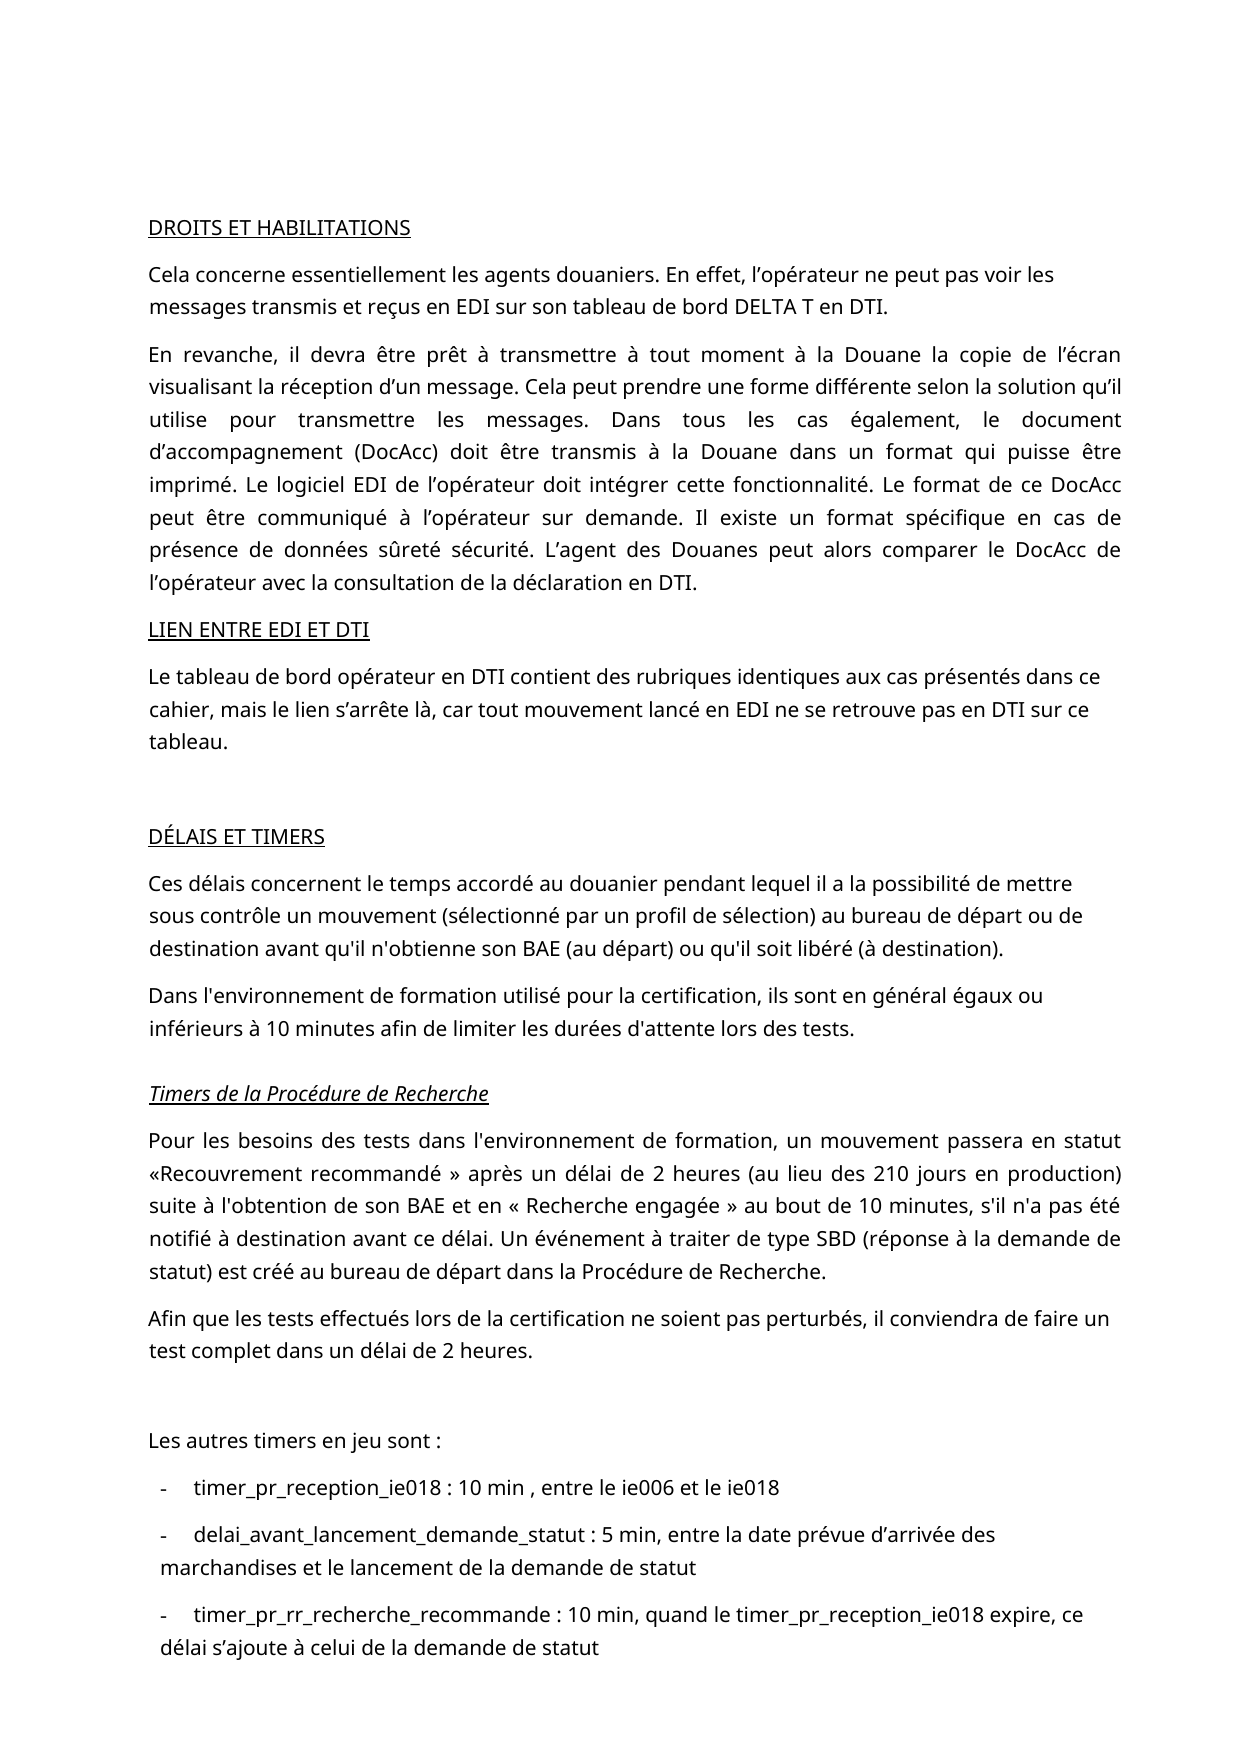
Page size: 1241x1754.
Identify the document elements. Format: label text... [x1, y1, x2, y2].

text LIEN ENTRE EDI ET DTI [148, 615, 1123, 643]
text Les autres timers en jeu sont : [148, 1426, 1123, 1454]
text Ces délais concernent le temps accordé au douanier pendant lequel il a la possibilité de mettre sous contrôle un mouvement (sélectionné par un profil de sélection) au bureau de départ ou de destination avant qu'il n'obtienne son BAE (au départ) ou qu'il soit libéré (à destination). [148, 869, 1123, 963]
list timer_pr_rr_recherche_recommande : 10 min, quand le timer_pr_reception_ie018 expire, ce délai s’ajoute à celui de la demande de statut [160, 1600, 1123, 1661]
list timer_pr_reception_ie018 : 10 min , entre le ie006 et le ie018 [160, 1473, 1123, 1502]
text Pour les besoins des tests dans l'environnement de formation, un mouvement passera en statut «Recouvrement recommandé » après un délai de 2 heures (au lieu des 210 jours en production) suite à l'obtention de son BAE et en « Recherche engagée » au bout de 10 minutes, s'il n'a pas été notifié à destination avant ce délai. Un événement à traiter de type SBD (réponse à la demande de statut) est créé au bureau de départ dans la Procédure de Recherche. [148, 1126, 1123, 1285]
text Afin que les tests effectués lors de la certification ne soient pas perturbés, il conviendra de faire un test complet dans un délai de 2 heures. [148, 1304, 1123, 1365]
text DROITS ET HABILITATIONS [148, 213, 1123, 241]
text Le tableau de bord opérateur en DTI contient des rubriques identiques aux cas présentés dans ce cahier, mais le lien s’arrête là, car tout mouvement lancé en EDI ne se retrouve pas en DTI sur ce tableau. [148, 662, 1123, 756]
text Dans l'environnement de formation utilisé pour la certification, ils sont en général égaux ou inférieurs à 10 minutes afin de limiter les durées d'attente lors des tests. Timers de la Procédure de Recherche [148, 981, 1123, 1108]
text DÉLAIS ET TIMERS [148, 822, 1123, 850]
list delai_avant_lancement_demande_statut : 5 min, entre la date prévue d’arrivée des marchandises et le lancement de la demande de statut [160, 1520, 1123, 1581]
text En revanche, il devra être prêt à transmettre à tout moment à la Douane la copie de l’écran visualisant la réception d’un message. Cela peut prendre une forme différente selon la solution qu’il utilise pour transmettre les messages. Dans tous les cas également, le document d’accompagnement (DocAcc) doit être transmis à la Douane dans un format qui puisse être imprimé. Le logiciel EDI de l’opérateur doit intégrer cette fonctionnalité. Le format de ce DocAcc peut être communiqué à l’opérateur sur demande. Il existe un format spécifique en cas de présence de données sûreté sécurité. L’agent des Douanes peut alors comparer le DocAcc de l’opérateur avec la consultation de la déclaration en DTI. [148, 340, 1123, 596]
text Cela concerne essentiellement les agents douaniers. En effet, l’opérateur ne peut pas voir les messages transmis et reçus en EDI sur son tableau de bord DELTA T en DTI. [148, 260, 1123, 321]
